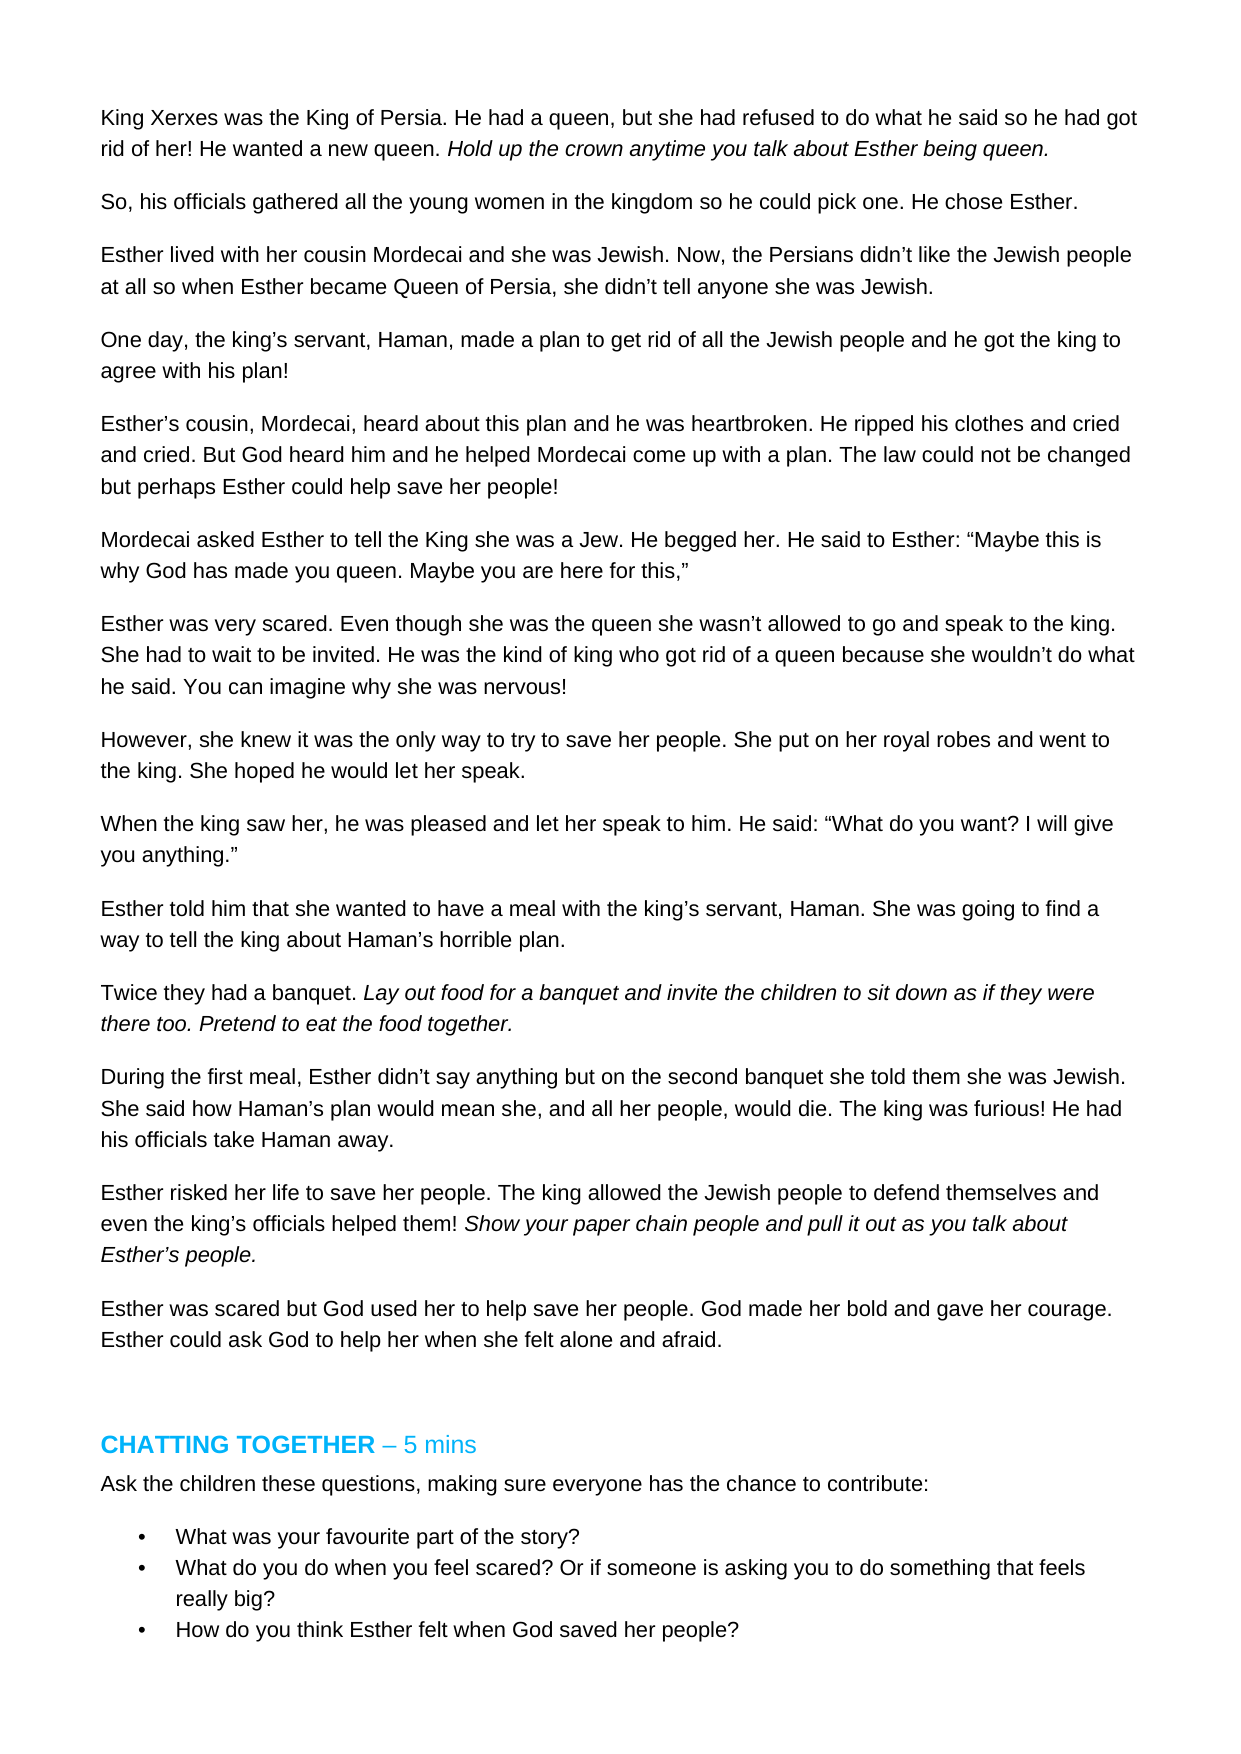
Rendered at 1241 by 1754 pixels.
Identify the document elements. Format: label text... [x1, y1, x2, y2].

text Esther’s cousin, Mordecai, heard about this plan and he was heartbroken. He ripped his clothes and cried and cried. But God heard him and he helped Mordecai come up with a plan. The law could not be changed but perhaps Esther could help save her people! [100, 407, 1140, 500]
text When the king saw her, he was pleased and let her speak to him. He said: “What do you want? I will give you anything.” [100, 807, 1140, 869]
text Esther lived with her cousin Mordecai and she was Jewish. Now, the Persians didn’t like the Jewish people at all so when Esther became Queen of Persia, she didn’t tell anyone she was Jewish. [100, 238, 1140, 300]
text However, she knew it was the only way to try to save her people. She put on her royal robes and went to the king. She hoped he would let her speak. [100, 722, 1140, 785]
text Ask the children these questions, making sure everyone has the chance to contribute: [100, 1466, 1140, 1497]
text Esther risked her life to save her people. The king allowed the Jewish people to defend themselves and even the king’s officials helped them! Show your paper chain people and pull it out as you talk about Esther’s people. [100, 1175, 1140, 1269]
subtitle CHATTING TOGETHER – 5 mins [100, 1428, 1140, 1460]
text During the first meal, Esther didn’t say anything but on the second banquet she told them she was Jewish. She said how Haman’s plan would mean she, and all her people, would die. The king was furious! He had his officials take Haman away. [100, 1060, 1140, 1153]
text Esther was very scared. Even though she was the queen she wasn’t allowed to go and speak to the king. She had to wait to be invited. He was the kind of king who got rid of a queen because she wouldn’t do what he said. You can imagine why she was nervous! [100, 607, 1140, 700]
text Twice they had a banquet. Lay out food for a banquet and invite the children to sit down as if they were there too. Pretend to eat the food together. [100, 975, 1140, 1038]
text Esther told him that she wanted to have a meal with the king’s servant, Haman. She was going to find a way to tell the king about Haman’s horrible plan. [100, 891, 1140, 953]
list How do you think Esther felt when God saved her people? [138, 1613, 1140, 1644]
list What do you do when you feel scared? Or if someone is asking you to do something that feels really big? [138, 1550, 1140, 1613]
text Mordecai asked Esther to tell the King she was a Jew. He begged her. He said to Esther: “Maybe this is why God has made you queen. Maybe you are here for this,” [100, 522, 1140, 585]
text So, his officials gathered all the young women in the kingdom so he could pick one. He chose Esther. [100, 185, 1140, 216]
text Esther was scared but God used her to help save her people. God made her bold and gave her courage. Esther could ask God to help her when she felt alone and afraid. [100, 1291, 1140, 1353]
text King Xerxes was the King of Persia. He had a queen, but she had refused to do what he said so he had got rid of her! He wanted a new queen. Hold up the crown anytime you talk about Esther being queen. [100, 100, 1140, 163]
list What was your favourite part of the story? [138, 1519, 1140, 1550]
text One day, the king’s servant, Haman, made a plan to get rid of all the Jewish people and he got the king to agree with his plan! [100, 322, 1140, 385]
